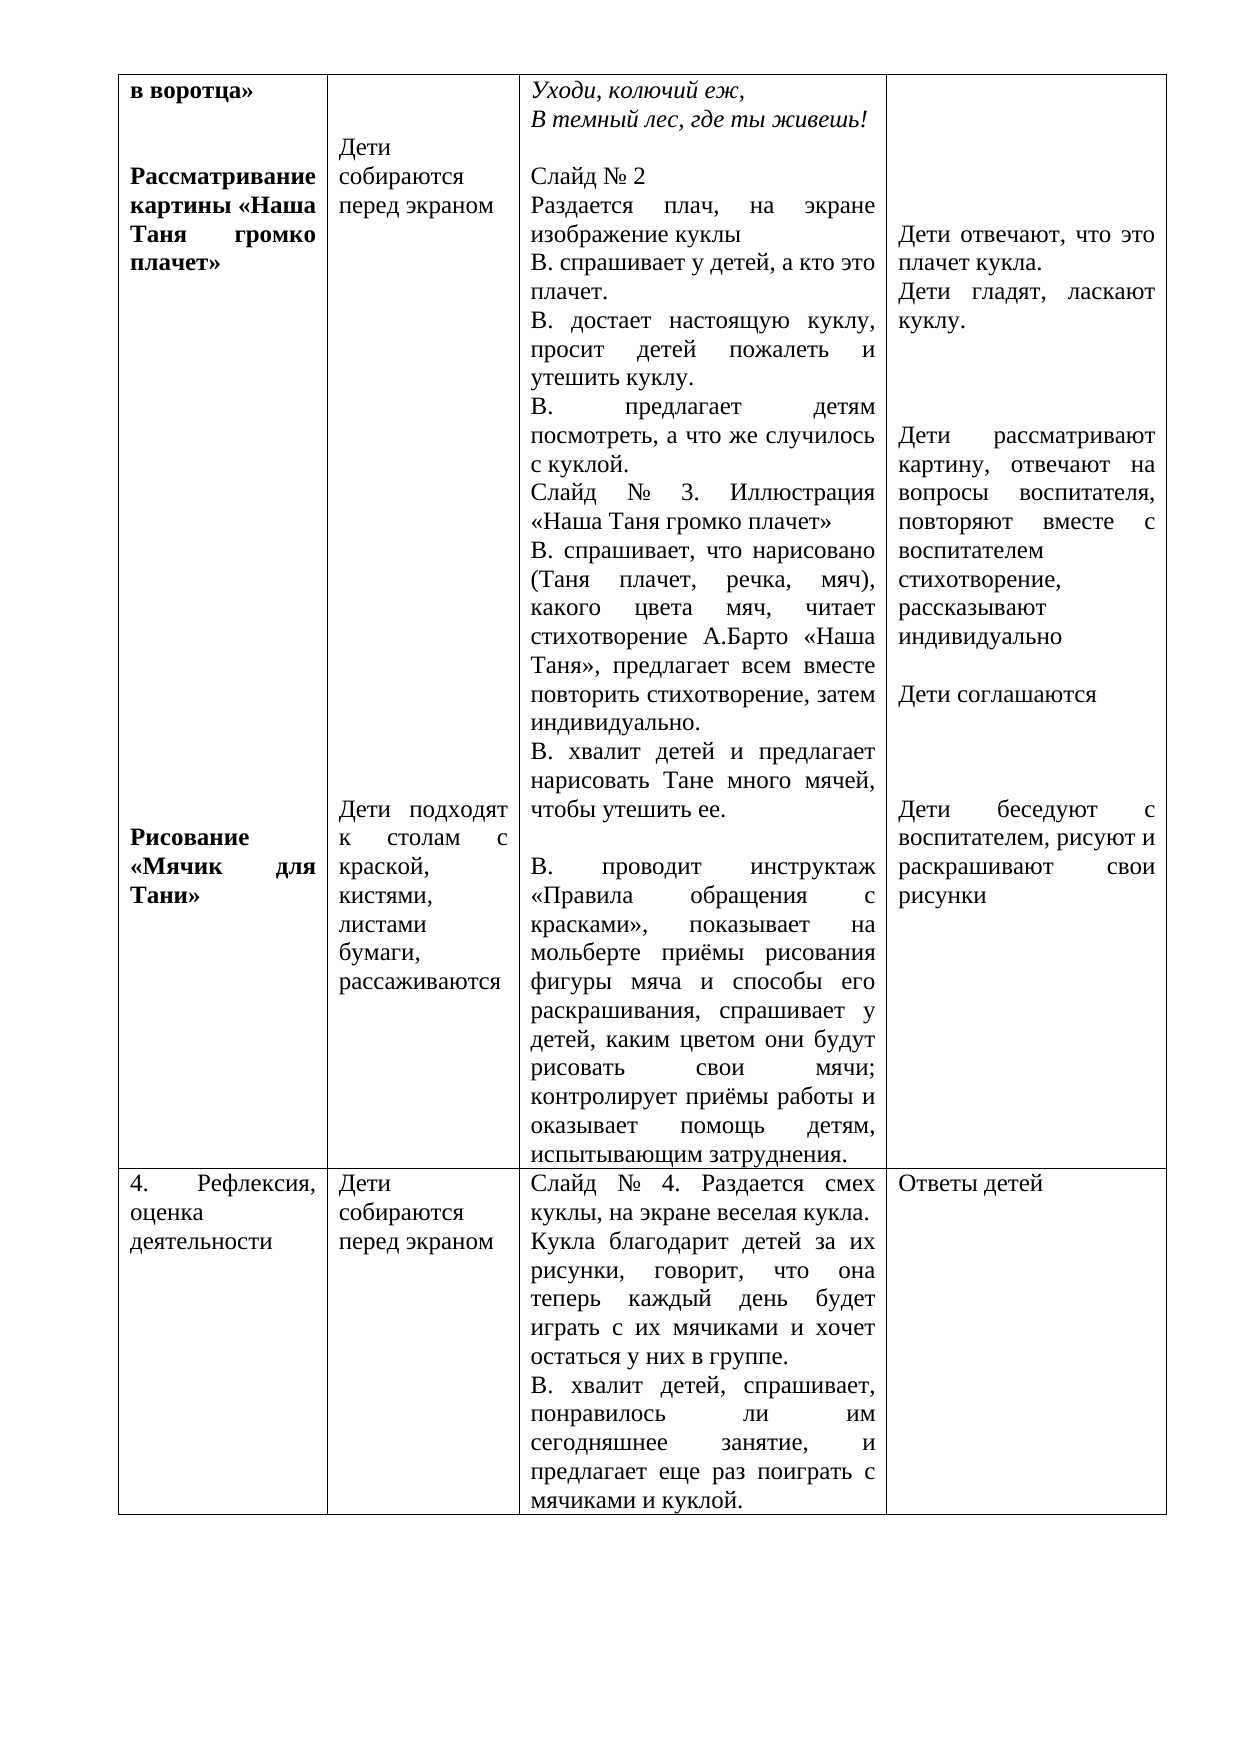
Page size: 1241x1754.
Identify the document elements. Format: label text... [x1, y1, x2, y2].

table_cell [887, 75, 1166, 1167]
table_cell Слайд № 4. Раздается смех куклы, на экране веселая кукла. Кукла благодарит детей за их рисунки, говорит, что она теперь каждый день будет играть с их мячиками и хочет остаться у них в группе. В. хвалит детей, спрашивает, понравилось ли им сегодняшнее занятие, и предлагает еще раз поиграть с мячиками и куклой. [520, 1169, 886, 1513]
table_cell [520, 75, 886, 1167]
table_cell Дети собираются перед экраном [328, 1169, 519, 1513]
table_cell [328, 75, 519, 1167]
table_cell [119, 75, 327, 1167]
table_cell 4. Рефлексия, оценка деятельности [119, 1169, 327, 1513]
table_cell Ответы детей [887, 1169, 1166, 1513]
